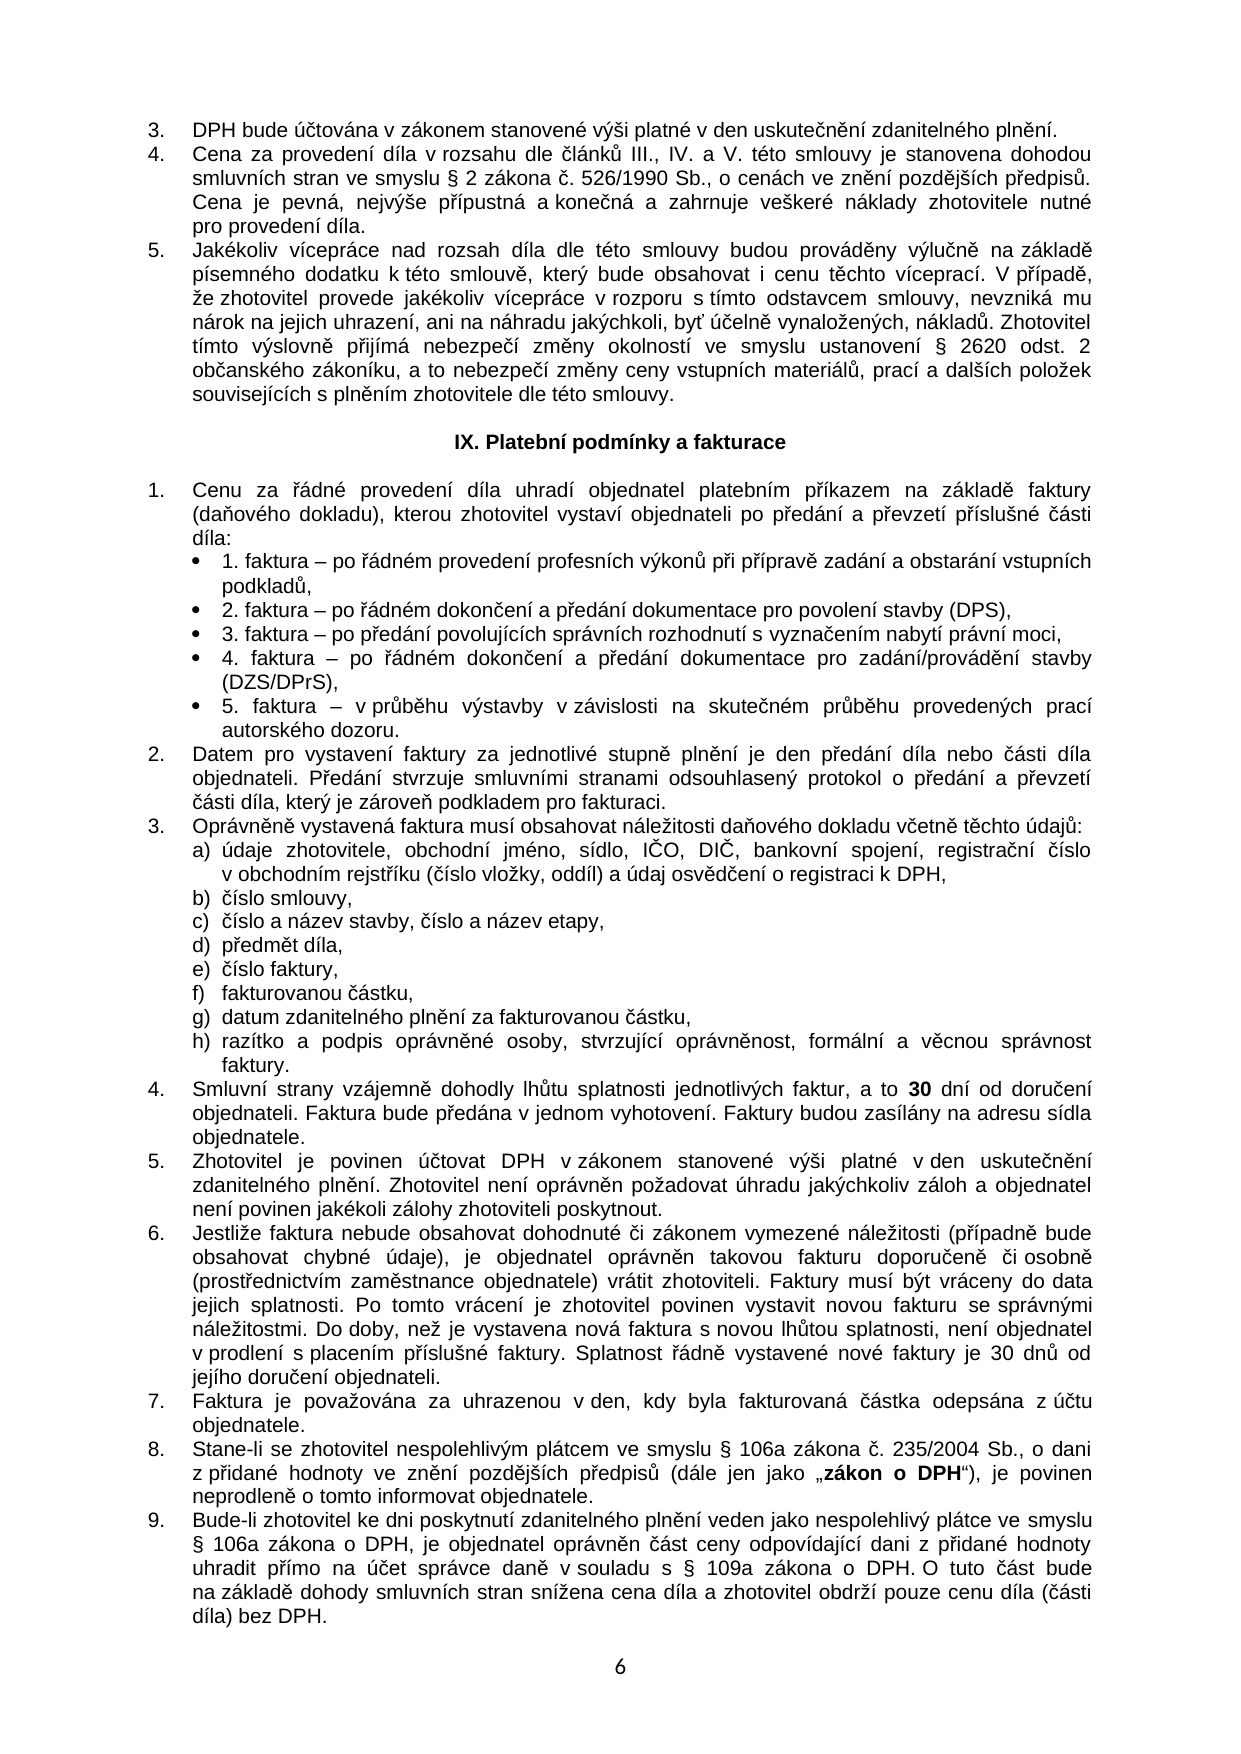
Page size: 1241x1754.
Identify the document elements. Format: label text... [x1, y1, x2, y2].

list Jakékoliv vícepráce nad rozsah díla dle této smlouvy budou prováděny výlučně na základě písemného dodatku k této smlouvě, který bude obsahovat i cenu těchto víceprací. V případě, že zhotovitel provede jakékoliv vícepráce v rozporu s tímto odstavcem smlouvy, nevzniká mu nárok na jejich uhrazení, ani na náhradu jakýchkoli, byť účelně vynaložených, nákladů. Zhotovitel tímto výslovně přijímá nebezpečí změny okolností ve smyslu ustanovení § 2620 odst. 2 občanského zákoníku, a to nebezpečí změny ceny vstupních materiálů, prací a dalších položek souvisejících s plněním zhotovitele dle této smlouvy. [148, 238, 1092, 406]
list Smluvní strany vzájemně dohodly lhůtu splatnosti jednotlivých faktur, a to 30 dní od doručení objednateli. Faktura bude předána v jednom vyhotovení. Faktury budou zasílány na adresu sídla objednatele. [148, 1077, 1092, 1149]
list číslo smlouvy, [192, 885, 1092, 909]
list číslo faktury, [192, 957, 1092, 981]
text IX. Platební podmínky a fakturace [148, 429, 1092, 453]
list Bude-li zhotovitel ke dni poskytnutí zdanitelného plnění veden jako nespolehlivý plátce ve smyslu § 106a zákona o DPH, je objednatel oprávněn část ceny odpovídající dani z přidané hodnoty uhradit přímo na účet správce daně v souladu s § 109a zákona o DPH. O tuto část bude na základě dohody smluvních stran snížena cena díla a zhotovitel obdrží pouze cenu díla (části díla) bez DPH. [148, 1508, 1092, 1628]
list 4. faktura – po řádném dokončení a předání dokumentace pro zadání/provádění stavby (DZS/DPrS), [192, 646, 1092, 693]
list Zhotovitel je povinen účtovat DPH v zákonem stanovené výši platné v den uskutečnění zdanitelného plnění. Zhotovitel není oprávněn požadovat úhradu jakýchkoliv záloh a objednatel není povinen jakékoli zálohy zhotoviteli poskytnout. [148, 1149, 1092, 1221]
list Faktura je považována za uhrazenou v den, kdy byla fakturovaná částka odepsána z účtu objednatele. [148, 1388, 1092, 1436]
list 1. faktura – po řádném provedení profesních výkonů při přípravě zadání a obstarání vstupních podkladů, [192, 549, 1092, 597]
list Cenu za řádné provedení díla uhradí objednatel platebním příkazem na základě faktury (daňového dokladu), kterou zhotovitel vystaví objednateli po předání a převzetí příslušné části díla: [148, 477, 1092, 549]
list údaje zhotovitele, obchodní jméno, sídlo, IČO, DIČ, bankovní spojení, registrační číslo v obchodním rejstříku (číslo vložky, oddíl) a údaj osvědčení o registraci k DPH, [192, 837, 1092, 885]
list 3. faktura – po předání povolujících správních rozhodnutí s vyznačením nabytí právní moci, [192, 621, 1092, 646]
list Datem pro vystavení faktury za jednotlivé stupně plnění je den předání díla nebo části díla objednateli. Předání stvrzuje smluvními stranami odsouhlasený protokol o předání a převzetí části díla, který je zároveň podkladem pro fakturaci. [148, 742, 1092, 813]
list Cena za provedení díla v rozsahu dle článků III., IV. a V. této smlouvy je stanovena dohodou smluvních stran ve smyslu § 2 zákona č. 526/1990 Sb., o cenách ve znění pozdějších předpisů. Cena je pevná, nejvýše přípustná a konečná a zahrnuje veškeré náklady zhotovitele nutné pro provedení díla. [148, 142, 1092, 238]
list fakturovanou částku, [192, 981, 1092, 1005]
list 2. faktura – po řádném dokončení a předání dokumentace pro povolení stavby (DPS), [192, 597, 1092, 621]
list Stane-li se zhotovitel nespolehlivým plátcem ve smyslu § 106a zákona č. 235/2004 Sb., o dani z přidané hodnoty ve znění pozdějších předpisů (dále jen jako „zákon o DPH“), je povinen neprodleně o tomto informovat objednatele. [148, 1436, 1092, 1508]
list 5. faktura – v průběhu výstavby v závislosti na skutečném průběhu provedených prací autorského dozoru. [192, 693, 1092, 742]
list předmět díla, [192, 933, 1092, 957]
list DPH bude účtována v zákonem stanovené výši platné v den uskutečnění zdanitelného plnění. [148, 118, 1092, 142]
list datum zdanitelného plnění za fakturovanou částku, [192, 1005, 1092, 1029]
list číslo a název stavby, číslo a název etapy, [192, 909, 1092, 933]
list razítko a podpis oprávněné osoby, stvrzující oprávněnost, formální a věcnou správnost faktury. [192, 1029, 1092, 1077]
list Jestliže faktura nebude obsahovat dohodnuté či zákonem vymezené náležitosti (případně bude obsahovat chybné údaje), je objednatel oprávněn takovou fakturu doporučeně či osobně (prostřednictvím zaměstnance objednatele) vrátit zhotoviteli. Faktury musí být vráceny do data jejich splatnosti. Po tomto vrácení je zhotovitel povinen vystavit novou fakturu se správnými náležitostmi. Do doby, než je vystavena nová faktura s novou lhůtou splatnosti, není objednatel v prodlení s placením příslušné faktury. Splatnost řádně vystavené nové faktury je 30 dnů od jejího doručení objednateli. [148, 1221, 1092, 1388]
list Oprávněně vystavená faktura musí obsahovat náležitosti daňového dokladu včetně těchto údajů: [148, 813, 1092, 837]
